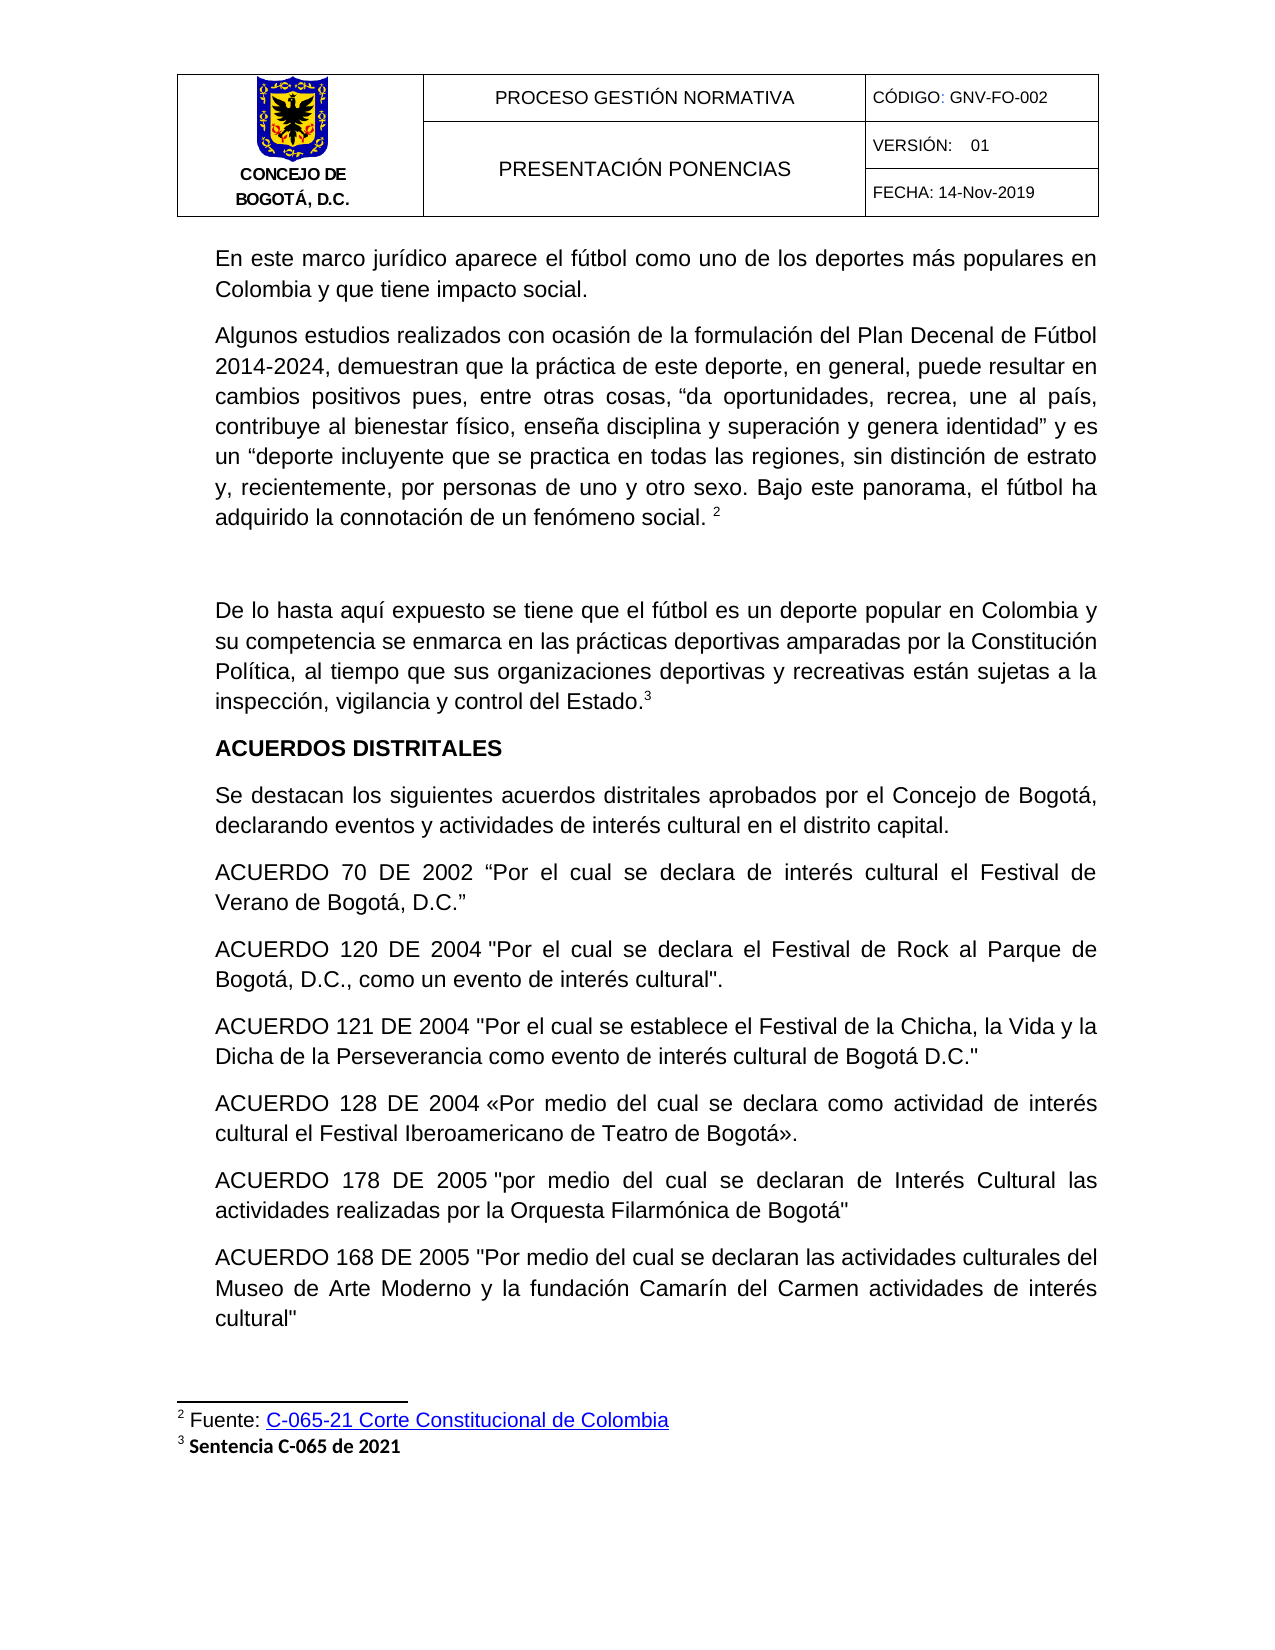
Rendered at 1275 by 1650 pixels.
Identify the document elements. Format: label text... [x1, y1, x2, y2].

text Se destacan los siguientes acuerdos distritales aprobados por el Concejo de Bogotá, declarando eventos y actividades de interés cultural en el distrito capital. [215, 782, 1098, 838]
text En este marco jurídico aparece el fútbol como uno de los deportes más populares en Colombia y que tiene impacto social. [215, 245, 1098, 302]
text ACUERDO 120 DE 2004 "Por el cual se declara el Festival de Rock al Parque de Bogotá, D.C., como un evento de interés cultural". [215, 936, 1098, 993]
text ACUERDO 70 DE 2002 “Por el cual se declara de interés cultural el Festival de Verano de Bogotá, D.C.” [215, 859, 1098, 916]
text ACUERDO 178 DE 2005 "por medio del cual se declaran de Interés Cultural las actividades realizadas por la Orquesta Filarmónica de Bogotá" [215, 1167, 1098, 1224]
text ACUERDO 168 DE 2005 "Por medio del cual se declaran las actividades culturales del Museo de Arte Moderno y la fundación Camarín del Carmen actividades de interés cultural" [215, 1244, 1098, 1331]
text ACUERDOS DISTRITALES [215, 735, 1098, 761]
text De lo hasta aquí expuesto se tiene que el fútbol es un deporte popular en Colombia y su competencia se enmarca en las prácticas deportivas amparadas por la Constitución Política, al tiempo que sus organizaciones deportivas y recreativas están sujetas a la inspección, vigilancia y control del Estado. [215, 597, 1098, 714]
text ACUERDO 121 DE 2004 "Por el cual se establece el Festival de la Chicha, la Vida y la Dicha de la Perseverancia como evento de interés cultural de Bogotá D.C." [215, 1013, 1098, 1070]
text Algunos estudios realizados con ocasión de la formulación del Plan Decenal de Fútbol 2014-2024, demuestran que la práctica de este deporte, en general, puede resultar en cambios positivos pues, entre otras cosas, “da oportunidades, recrea, une al país, contribuye al bienestar físico, enseña disciplina y superación y genera identidad” y es un “deporte incluyente que se practica en todas las regiones, sin distinción de estrato y, recientemente, por personas de uno y otro sexo. Bajo este panorama, el fútbol ha adquirido la connotación de un fenómeno social. [215, 322, 1098, 530]
text ACUERDO 128 DE 2004 «Por medio del cual se declara como actividad de interés cultural el Festival Iberoamericano de Teatro de Bogotá». [215, 1090, 1098, 1147]
